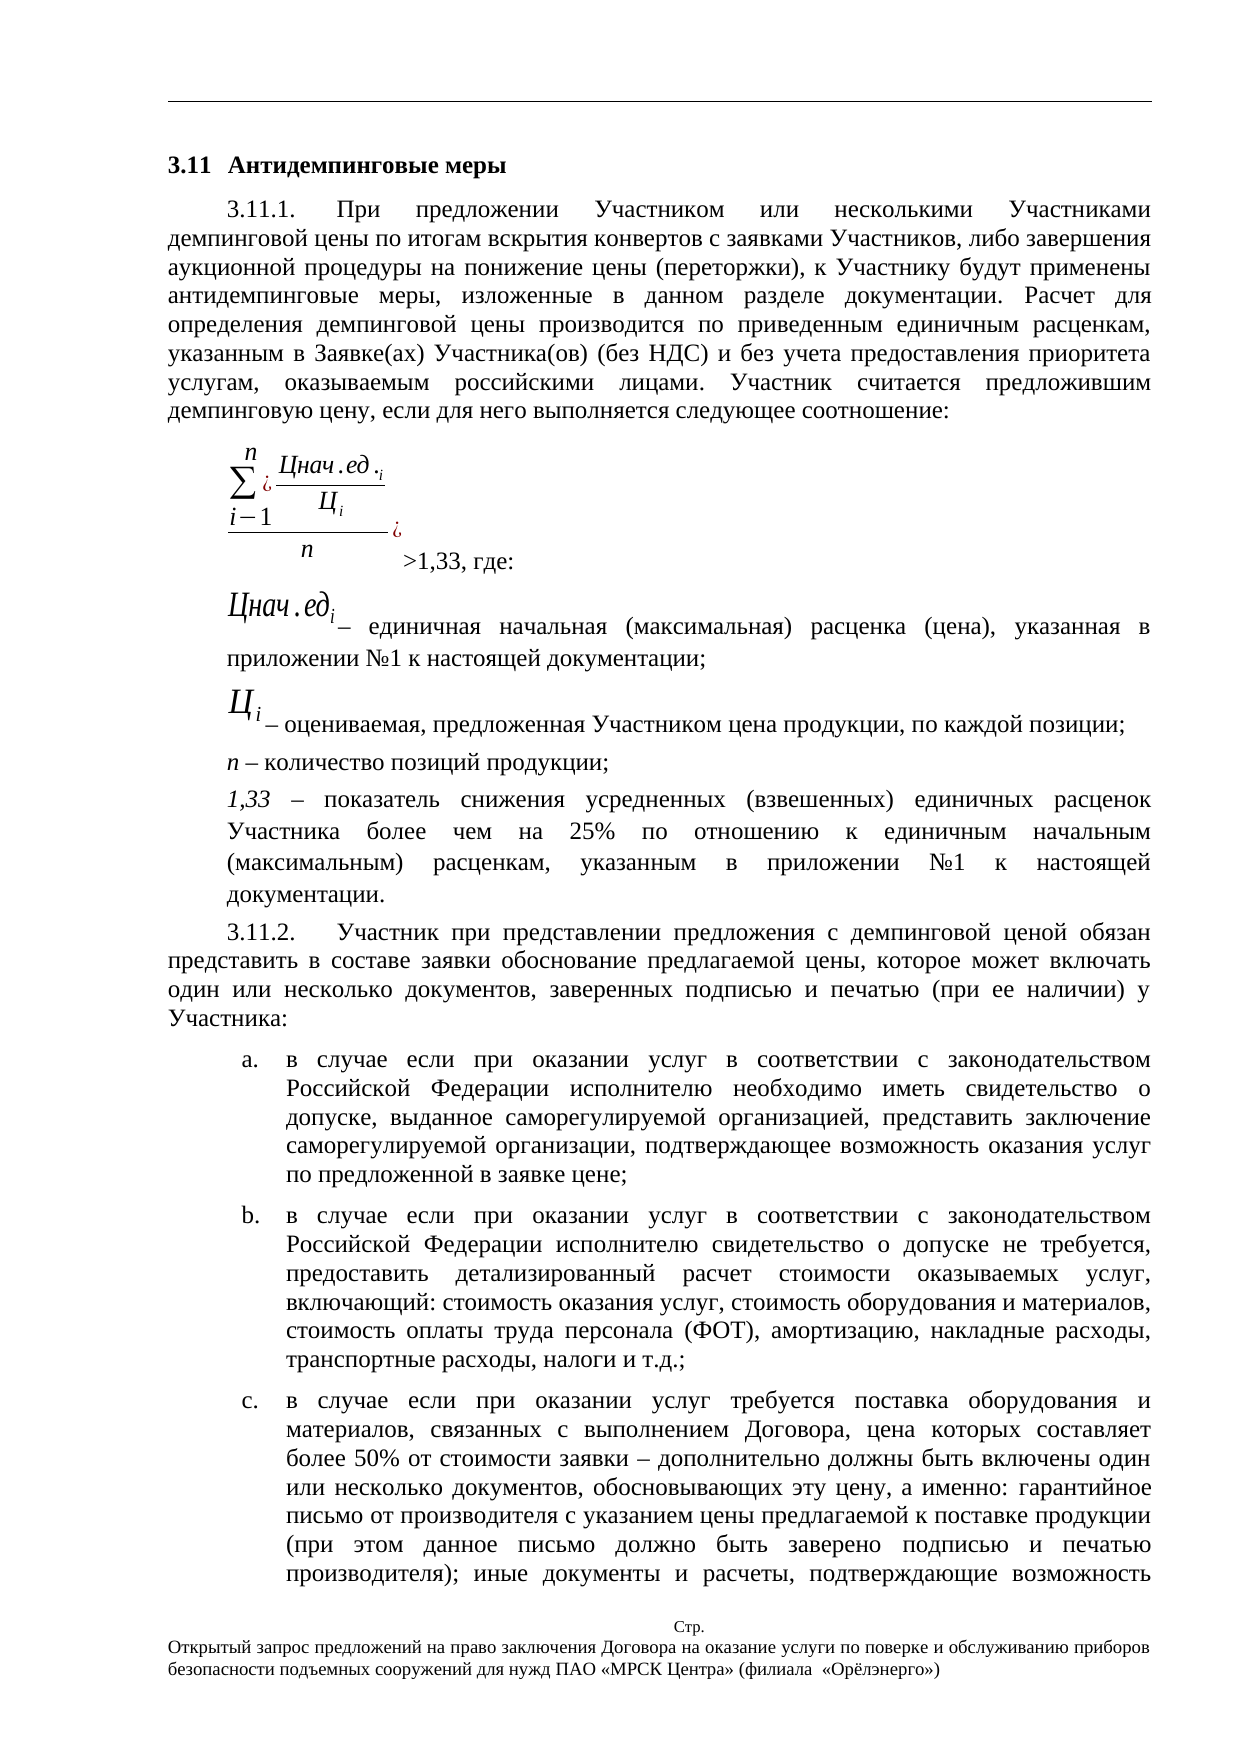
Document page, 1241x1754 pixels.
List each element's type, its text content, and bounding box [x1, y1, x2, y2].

list в случае если при оказании услуг в соответствии с законодательством Российской Федерации исполнителю необходимо иметь свидетельство о допуске, выданное саморегулируемой организацией, представить заключение саморегулируемой организации, подтверждающее возможность оказания услуг по предложенной в заявке цене; [241, 1044, 1152, 1188]
list При предложении Участником или несколькими Участниками демпинговой цены по итогам вскрытия конвертов с заявками Участников, либо завершения аукционной процедуры на понижение цены (переторжки), к Участнику будут применены антидемпинговые меры, изложенные в данном разделе документации. Расчет для определения демпинговой цены производится по приведенным единичным расценкам, указанным в Заявке(ах) Участника(ов) (без НДС) и без учета предоставления приоритета услугам, оказываемым российскими лицами. Участник считается предложившим демпинговую цену, если для него выполняется следующее соотношение: [168, 194, 1152, 424]
subtitle >1,33, где: [227, 437, 1152, 574]
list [241, 1386, 1152, 1587]
subtitle Антидемпинговые меры [168, 150, 1152, 179]
subtitle n – количество позиций продукции; [227, 747, 1152, 775]
subtitle – единичная начальная (максимальная) расценка (цена), указанная в приложении №1 к настоящей документации; [227, 583, 1152, 672]
list в случае если при оказании услуг в соответствии с законодательством Российской Федерации исполнителю свидетельство о допуске не требуется, предоставить детализированный расчет стоимости оказываемых услуг, включающий: стоимость оказания услуг, стоимость оборудования и материалов, стоимость оплаты труда персонала (ФОТ), амортизацию, накладные расходы, транспортные расходы, налоги и т.д.; [241, 1201, 1152, 1373]
subtitle 1,33 – показатель снижения усредненных (взвешенных) единичных расценок Участника более чем на 25% по отношению к единичным начальным (максимальным) расценкам, указанным в приложении №1 к настоящей документации. [227, 784, 1152, 908]
subtitle – оцениваемая, предложенная Участником цена продукции, по каждой позиции; [227, 681, 1152, 737]
list Участник при представлении предложения с демпинговой ценой обязан представить в составе заявки обоснование предлагаемой цены, которое может включать один или несколько документов, заверенных подписью и печатью (при ее наличии) у Участника: [168, 917, 1152, 1032]
